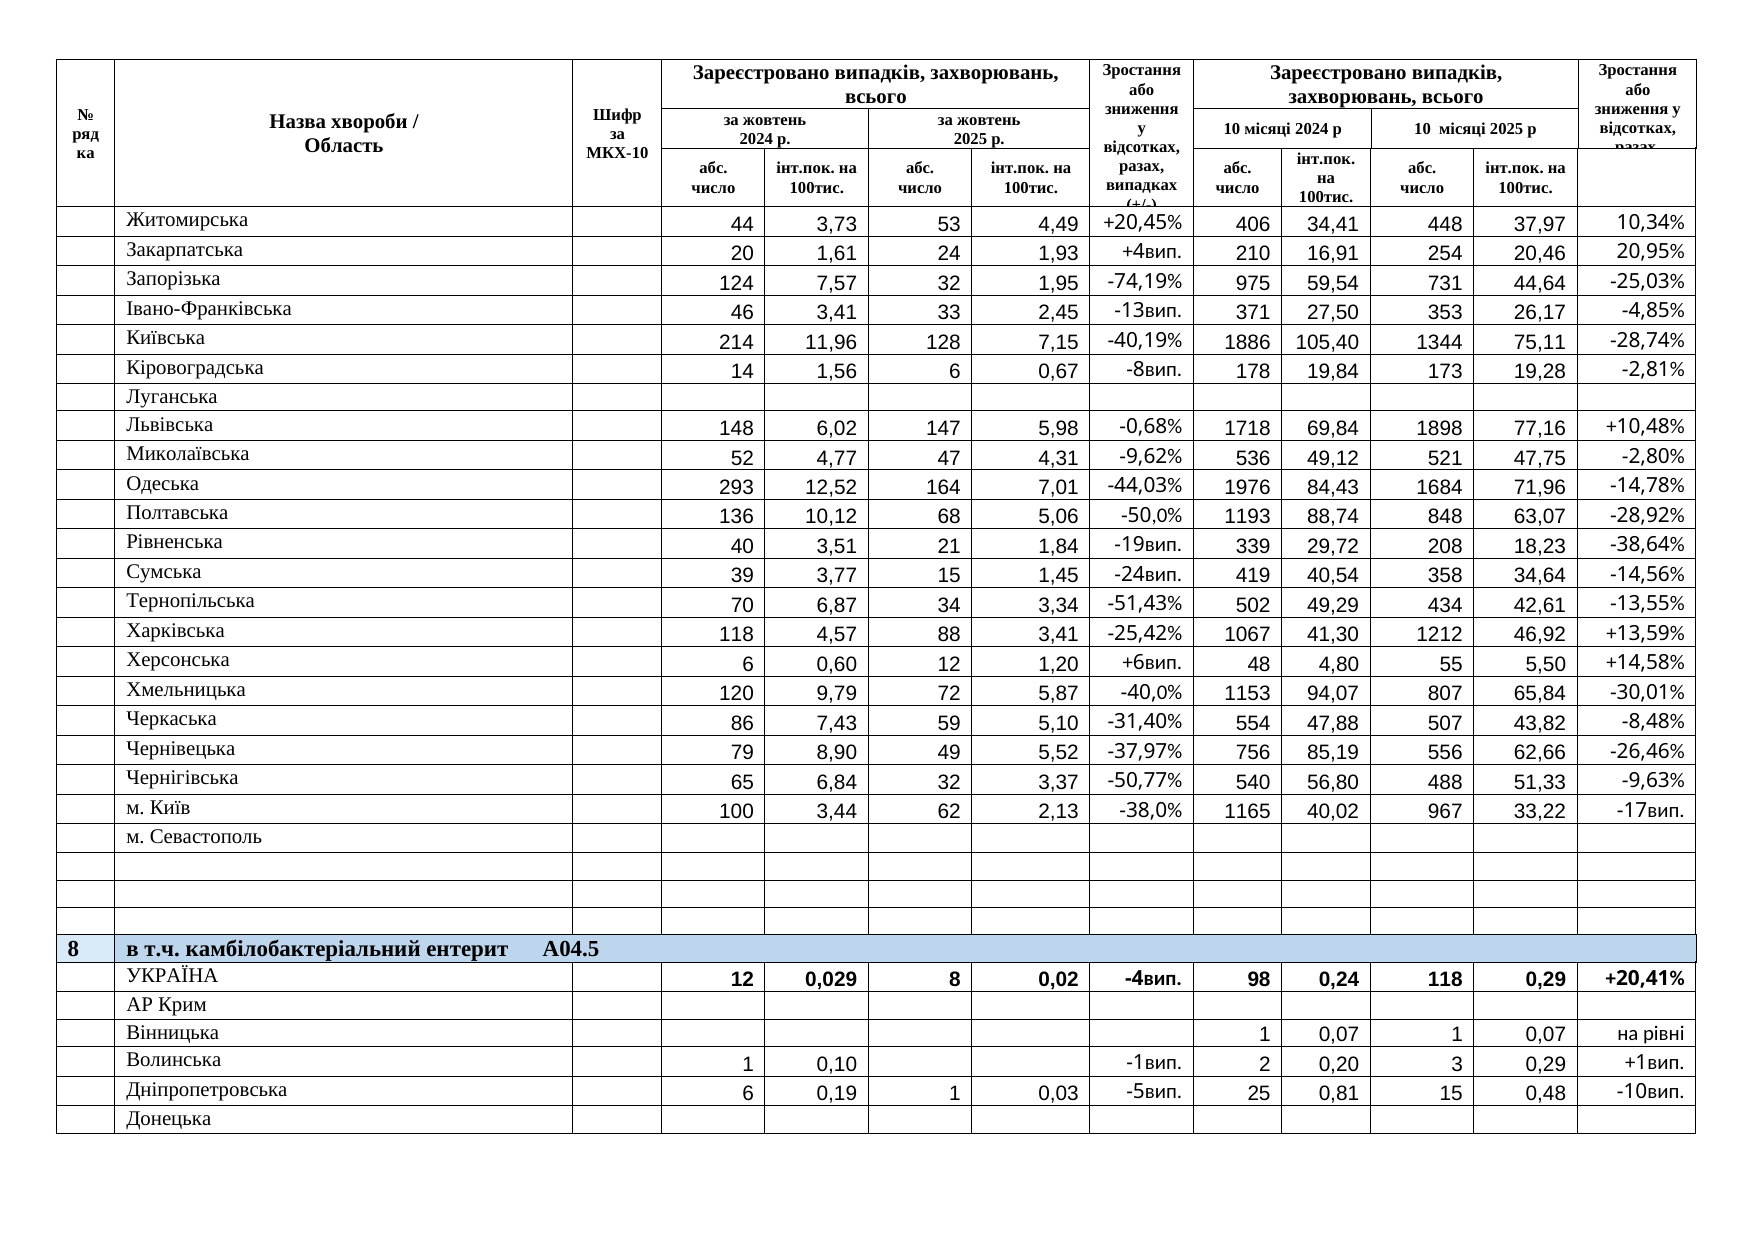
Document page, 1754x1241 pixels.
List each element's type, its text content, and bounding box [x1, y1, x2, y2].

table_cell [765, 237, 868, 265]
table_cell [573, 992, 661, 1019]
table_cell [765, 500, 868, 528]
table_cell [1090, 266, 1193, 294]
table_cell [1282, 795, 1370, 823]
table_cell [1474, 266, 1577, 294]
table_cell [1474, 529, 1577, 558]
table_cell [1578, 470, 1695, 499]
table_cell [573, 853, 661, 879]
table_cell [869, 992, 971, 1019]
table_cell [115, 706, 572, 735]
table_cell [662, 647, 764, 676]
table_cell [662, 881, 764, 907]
table_cell абс. число [662, 149, 764, 206]
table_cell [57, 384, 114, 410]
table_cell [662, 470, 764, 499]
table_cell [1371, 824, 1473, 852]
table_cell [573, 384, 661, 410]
table_cell інт.пок. на 100тис. [1474, 149, 1577, 206]
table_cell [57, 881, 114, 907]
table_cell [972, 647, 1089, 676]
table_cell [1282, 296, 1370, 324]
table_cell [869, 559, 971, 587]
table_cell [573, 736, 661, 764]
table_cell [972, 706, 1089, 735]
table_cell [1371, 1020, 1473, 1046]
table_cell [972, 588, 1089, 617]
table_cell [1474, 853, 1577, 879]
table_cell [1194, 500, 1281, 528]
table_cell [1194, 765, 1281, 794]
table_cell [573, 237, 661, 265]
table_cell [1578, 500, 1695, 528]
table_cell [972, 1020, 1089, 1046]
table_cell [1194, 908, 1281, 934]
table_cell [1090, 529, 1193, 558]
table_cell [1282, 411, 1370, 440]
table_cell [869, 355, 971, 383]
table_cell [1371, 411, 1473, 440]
table_header Назва хвороби / Область [115, 60, 572, 206]
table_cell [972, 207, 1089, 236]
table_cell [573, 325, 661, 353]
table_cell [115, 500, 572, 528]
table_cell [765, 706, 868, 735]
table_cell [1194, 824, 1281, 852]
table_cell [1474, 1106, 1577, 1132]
table_header Зареєстровано випадків, захворювань, всього [662, 60, 1089, 108]
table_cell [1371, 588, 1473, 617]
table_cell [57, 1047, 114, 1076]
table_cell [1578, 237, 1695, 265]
table_cell 10 місяці 2024 р [1194, 109, 1371, 148]
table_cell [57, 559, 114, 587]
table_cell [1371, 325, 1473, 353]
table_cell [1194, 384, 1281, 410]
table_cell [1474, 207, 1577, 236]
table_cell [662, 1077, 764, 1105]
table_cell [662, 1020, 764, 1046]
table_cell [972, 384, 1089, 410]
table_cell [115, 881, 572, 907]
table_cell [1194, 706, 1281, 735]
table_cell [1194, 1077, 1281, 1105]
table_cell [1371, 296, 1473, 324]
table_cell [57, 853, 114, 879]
table_cell за жовтень 2024 р. [662, 109, 868, 148]
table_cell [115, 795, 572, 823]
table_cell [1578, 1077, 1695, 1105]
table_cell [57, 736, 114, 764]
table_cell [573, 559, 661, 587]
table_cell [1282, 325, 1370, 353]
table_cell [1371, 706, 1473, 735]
table_cell інт.пок. на 100тис. [765, 149, 868, 206]
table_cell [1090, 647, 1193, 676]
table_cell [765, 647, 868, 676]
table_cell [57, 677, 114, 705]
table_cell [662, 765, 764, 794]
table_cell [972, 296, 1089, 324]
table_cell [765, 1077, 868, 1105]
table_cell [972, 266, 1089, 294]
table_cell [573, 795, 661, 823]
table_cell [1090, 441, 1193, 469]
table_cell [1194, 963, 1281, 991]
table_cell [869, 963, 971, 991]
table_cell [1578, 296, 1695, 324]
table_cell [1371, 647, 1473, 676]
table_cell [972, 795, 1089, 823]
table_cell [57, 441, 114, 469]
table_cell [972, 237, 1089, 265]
table_cell [1578, 149, 1695, 206]
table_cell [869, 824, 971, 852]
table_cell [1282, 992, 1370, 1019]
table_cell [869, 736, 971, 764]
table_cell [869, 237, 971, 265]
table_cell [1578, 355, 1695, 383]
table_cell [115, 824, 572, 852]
table_cell абс. число [1371, 149, 1473, 206]
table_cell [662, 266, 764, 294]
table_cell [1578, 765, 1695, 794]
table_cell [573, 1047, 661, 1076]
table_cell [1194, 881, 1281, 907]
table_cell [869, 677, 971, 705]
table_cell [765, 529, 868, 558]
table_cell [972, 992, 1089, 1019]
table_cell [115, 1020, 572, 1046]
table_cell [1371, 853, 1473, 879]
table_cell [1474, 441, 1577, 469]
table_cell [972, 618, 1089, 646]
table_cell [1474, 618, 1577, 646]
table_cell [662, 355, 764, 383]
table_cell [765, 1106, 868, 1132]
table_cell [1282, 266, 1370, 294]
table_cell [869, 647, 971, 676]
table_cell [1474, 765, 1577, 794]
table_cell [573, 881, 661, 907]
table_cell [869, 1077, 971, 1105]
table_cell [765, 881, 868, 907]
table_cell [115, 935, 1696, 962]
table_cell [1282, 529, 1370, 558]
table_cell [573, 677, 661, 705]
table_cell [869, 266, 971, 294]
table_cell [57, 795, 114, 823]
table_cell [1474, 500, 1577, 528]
table_cell абс. число [869, 149, 971, 206]
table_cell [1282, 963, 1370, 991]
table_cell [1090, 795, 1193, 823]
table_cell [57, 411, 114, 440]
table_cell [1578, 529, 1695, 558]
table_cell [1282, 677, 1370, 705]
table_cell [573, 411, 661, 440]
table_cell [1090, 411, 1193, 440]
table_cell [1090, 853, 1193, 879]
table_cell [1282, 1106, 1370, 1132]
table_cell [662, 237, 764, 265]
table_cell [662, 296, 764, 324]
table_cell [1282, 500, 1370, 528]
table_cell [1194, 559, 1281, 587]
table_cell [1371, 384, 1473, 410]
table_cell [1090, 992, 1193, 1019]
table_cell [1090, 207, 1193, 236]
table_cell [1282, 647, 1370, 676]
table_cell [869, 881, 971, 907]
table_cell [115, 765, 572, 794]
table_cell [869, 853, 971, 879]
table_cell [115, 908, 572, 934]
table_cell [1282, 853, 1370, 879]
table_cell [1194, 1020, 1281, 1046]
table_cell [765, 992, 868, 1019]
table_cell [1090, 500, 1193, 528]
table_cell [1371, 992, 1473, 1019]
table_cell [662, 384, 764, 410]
table_cell за жовтень 2025 р. [869, 109, 1089, 148]
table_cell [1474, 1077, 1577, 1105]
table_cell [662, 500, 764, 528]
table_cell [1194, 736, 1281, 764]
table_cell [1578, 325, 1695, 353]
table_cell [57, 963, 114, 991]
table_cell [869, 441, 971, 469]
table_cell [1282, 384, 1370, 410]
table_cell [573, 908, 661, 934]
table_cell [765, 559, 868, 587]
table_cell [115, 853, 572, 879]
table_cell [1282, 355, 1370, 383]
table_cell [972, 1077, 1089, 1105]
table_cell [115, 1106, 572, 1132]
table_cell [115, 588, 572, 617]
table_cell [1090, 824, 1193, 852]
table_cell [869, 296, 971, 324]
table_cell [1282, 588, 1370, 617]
table_header № рядка [57, 60, 114, 206]
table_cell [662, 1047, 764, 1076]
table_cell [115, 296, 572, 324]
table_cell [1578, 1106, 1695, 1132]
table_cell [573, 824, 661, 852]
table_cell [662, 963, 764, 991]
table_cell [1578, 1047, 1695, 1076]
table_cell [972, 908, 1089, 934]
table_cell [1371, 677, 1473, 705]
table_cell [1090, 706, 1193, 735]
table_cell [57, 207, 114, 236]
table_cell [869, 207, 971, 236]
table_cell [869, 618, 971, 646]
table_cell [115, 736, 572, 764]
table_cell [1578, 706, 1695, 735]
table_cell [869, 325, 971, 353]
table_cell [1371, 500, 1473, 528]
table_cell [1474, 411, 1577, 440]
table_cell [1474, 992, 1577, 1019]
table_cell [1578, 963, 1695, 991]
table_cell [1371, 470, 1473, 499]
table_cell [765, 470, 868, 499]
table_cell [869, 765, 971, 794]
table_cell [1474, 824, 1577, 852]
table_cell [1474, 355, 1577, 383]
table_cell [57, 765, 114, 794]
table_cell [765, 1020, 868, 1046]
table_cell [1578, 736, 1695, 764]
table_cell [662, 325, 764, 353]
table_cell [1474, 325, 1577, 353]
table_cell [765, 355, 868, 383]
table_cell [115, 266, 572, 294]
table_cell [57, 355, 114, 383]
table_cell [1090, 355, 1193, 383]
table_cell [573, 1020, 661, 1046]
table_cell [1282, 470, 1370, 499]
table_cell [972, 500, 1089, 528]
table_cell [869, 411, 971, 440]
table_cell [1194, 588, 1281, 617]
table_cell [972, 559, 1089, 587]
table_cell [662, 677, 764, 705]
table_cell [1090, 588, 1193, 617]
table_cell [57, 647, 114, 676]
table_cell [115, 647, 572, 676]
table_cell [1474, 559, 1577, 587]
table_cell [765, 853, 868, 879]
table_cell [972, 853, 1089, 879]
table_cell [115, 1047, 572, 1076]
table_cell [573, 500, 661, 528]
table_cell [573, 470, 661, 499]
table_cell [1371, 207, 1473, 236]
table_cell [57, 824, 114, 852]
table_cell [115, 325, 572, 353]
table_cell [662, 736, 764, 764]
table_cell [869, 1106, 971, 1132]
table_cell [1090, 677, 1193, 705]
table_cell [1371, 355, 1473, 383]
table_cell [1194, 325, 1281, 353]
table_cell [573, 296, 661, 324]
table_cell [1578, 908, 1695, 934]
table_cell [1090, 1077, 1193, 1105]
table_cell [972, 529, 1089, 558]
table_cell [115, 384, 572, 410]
table_cell інт.пок. на 100тис. [1282, 149, 1370, 206]
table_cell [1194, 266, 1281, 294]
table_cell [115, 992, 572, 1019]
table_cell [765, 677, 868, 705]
table_cell абс. число [1194, 149, 1281, 206]
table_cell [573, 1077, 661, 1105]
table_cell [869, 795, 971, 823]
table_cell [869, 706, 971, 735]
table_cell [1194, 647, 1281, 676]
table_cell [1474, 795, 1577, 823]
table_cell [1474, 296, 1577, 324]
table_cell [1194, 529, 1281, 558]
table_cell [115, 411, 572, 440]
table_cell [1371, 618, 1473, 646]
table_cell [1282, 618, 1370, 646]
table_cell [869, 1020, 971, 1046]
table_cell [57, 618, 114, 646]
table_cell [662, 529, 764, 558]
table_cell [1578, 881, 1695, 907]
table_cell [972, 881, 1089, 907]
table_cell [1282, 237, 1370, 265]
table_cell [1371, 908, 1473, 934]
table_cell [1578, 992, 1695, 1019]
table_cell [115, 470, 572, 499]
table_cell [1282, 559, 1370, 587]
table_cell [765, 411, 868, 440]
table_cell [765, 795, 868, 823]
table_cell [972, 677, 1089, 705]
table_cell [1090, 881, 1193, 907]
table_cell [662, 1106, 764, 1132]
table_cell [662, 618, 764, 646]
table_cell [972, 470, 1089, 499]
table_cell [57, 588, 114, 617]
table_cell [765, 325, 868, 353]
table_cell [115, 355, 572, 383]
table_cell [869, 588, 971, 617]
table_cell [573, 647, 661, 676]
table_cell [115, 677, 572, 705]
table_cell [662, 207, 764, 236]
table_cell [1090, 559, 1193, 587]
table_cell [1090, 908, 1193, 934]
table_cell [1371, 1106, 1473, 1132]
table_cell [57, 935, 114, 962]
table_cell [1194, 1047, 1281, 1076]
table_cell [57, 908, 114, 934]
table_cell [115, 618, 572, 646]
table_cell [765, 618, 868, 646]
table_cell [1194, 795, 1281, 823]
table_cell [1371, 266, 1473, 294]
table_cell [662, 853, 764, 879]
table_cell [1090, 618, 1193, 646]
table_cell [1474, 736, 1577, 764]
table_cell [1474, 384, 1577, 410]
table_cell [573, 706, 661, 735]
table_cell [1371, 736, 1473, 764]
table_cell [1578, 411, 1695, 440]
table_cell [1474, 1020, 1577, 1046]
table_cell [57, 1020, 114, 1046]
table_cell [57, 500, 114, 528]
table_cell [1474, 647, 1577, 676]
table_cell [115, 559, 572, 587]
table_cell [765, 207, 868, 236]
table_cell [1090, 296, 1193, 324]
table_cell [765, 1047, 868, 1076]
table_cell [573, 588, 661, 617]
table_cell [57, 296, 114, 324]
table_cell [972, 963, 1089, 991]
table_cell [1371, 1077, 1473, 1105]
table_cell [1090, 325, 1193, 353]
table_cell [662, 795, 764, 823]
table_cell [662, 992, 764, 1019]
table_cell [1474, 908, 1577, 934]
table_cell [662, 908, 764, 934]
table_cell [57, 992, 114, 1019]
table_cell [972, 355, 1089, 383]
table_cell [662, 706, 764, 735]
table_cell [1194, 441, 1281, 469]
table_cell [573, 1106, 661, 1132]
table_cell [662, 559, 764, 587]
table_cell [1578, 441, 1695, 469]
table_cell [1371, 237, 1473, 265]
table_header Зростання або зниження у відсотках, разах, випадках (+/-) [1090, 60, 1193, 206]
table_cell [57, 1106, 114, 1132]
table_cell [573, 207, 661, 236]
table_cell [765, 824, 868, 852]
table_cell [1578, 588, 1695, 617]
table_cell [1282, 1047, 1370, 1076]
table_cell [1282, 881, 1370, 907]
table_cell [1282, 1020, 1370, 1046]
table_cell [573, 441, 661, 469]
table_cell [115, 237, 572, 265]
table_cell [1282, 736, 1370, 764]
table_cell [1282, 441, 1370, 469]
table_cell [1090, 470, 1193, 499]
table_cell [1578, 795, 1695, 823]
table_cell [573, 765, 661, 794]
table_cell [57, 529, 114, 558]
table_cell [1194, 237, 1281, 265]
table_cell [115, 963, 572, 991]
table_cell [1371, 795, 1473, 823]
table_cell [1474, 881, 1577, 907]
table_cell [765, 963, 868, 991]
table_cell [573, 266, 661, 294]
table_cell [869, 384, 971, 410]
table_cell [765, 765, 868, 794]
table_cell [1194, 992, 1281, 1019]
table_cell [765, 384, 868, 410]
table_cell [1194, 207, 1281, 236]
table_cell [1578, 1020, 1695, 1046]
table_cell 10 місяці 2025 р [1372, 109, 1578, 148]
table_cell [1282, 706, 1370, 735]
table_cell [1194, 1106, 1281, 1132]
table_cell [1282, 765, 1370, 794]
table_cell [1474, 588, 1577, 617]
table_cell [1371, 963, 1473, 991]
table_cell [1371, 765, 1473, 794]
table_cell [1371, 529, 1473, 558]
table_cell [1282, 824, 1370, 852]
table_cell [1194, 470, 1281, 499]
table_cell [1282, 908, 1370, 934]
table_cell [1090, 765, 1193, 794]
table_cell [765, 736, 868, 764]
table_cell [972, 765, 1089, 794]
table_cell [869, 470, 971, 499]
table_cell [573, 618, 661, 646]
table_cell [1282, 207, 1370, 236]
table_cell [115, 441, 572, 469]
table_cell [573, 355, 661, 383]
table_cell інт.пок. на 100тис. [972, 149, 1089, 206]
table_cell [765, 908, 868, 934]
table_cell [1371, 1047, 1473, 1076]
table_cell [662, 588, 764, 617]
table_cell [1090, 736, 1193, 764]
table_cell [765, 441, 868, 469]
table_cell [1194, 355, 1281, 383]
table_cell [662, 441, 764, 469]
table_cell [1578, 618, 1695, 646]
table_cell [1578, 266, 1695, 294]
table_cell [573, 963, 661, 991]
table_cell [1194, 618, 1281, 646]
table_header Зростання або зниження у відсотках, разах, випадках (+/-) [1579, 60, 1696, 148]
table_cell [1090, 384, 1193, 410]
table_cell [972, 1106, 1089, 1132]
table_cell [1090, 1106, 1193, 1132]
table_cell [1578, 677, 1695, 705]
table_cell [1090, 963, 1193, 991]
table_header Зареєстровано випадків, захворювань, всього [1194, 60, 1578, 108]
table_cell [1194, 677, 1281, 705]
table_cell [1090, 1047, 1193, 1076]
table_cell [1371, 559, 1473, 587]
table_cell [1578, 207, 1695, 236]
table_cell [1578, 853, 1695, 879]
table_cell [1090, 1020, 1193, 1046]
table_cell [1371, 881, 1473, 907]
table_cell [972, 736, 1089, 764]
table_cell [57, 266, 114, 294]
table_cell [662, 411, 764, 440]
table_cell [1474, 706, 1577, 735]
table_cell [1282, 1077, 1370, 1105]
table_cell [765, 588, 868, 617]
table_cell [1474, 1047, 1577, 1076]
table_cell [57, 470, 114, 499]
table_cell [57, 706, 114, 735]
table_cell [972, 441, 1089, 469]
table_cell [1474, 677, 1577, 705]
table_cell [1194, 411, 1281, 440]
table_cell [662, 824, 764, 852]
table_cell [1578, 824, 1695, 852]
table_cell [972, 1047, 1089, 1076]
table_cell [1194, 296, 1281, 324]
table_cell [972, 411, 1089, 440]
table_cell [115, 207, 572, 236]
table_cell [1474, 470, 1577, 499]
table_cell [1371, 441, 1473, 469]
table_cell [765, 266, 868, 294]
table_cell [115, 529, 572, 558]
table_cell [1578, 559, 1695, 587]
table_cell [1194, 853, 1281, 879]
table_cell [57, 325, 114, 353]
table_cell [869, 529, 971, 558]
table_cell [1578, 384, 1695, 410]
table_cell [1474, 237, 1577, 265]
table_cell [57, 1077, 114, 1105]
table_header Шифр за МКХ-10 [573, 60, 661, 206]
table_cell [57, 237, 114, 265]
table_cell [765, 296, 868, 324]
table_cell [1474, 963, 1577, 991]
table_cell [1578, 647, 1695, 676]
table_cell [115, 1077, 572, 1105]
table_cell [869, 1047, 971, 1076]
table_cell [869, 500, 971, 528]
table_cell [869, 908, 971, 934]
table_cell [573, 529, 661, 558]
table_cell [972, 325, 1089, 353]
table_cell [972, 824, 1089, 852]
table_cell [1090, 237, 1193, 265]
